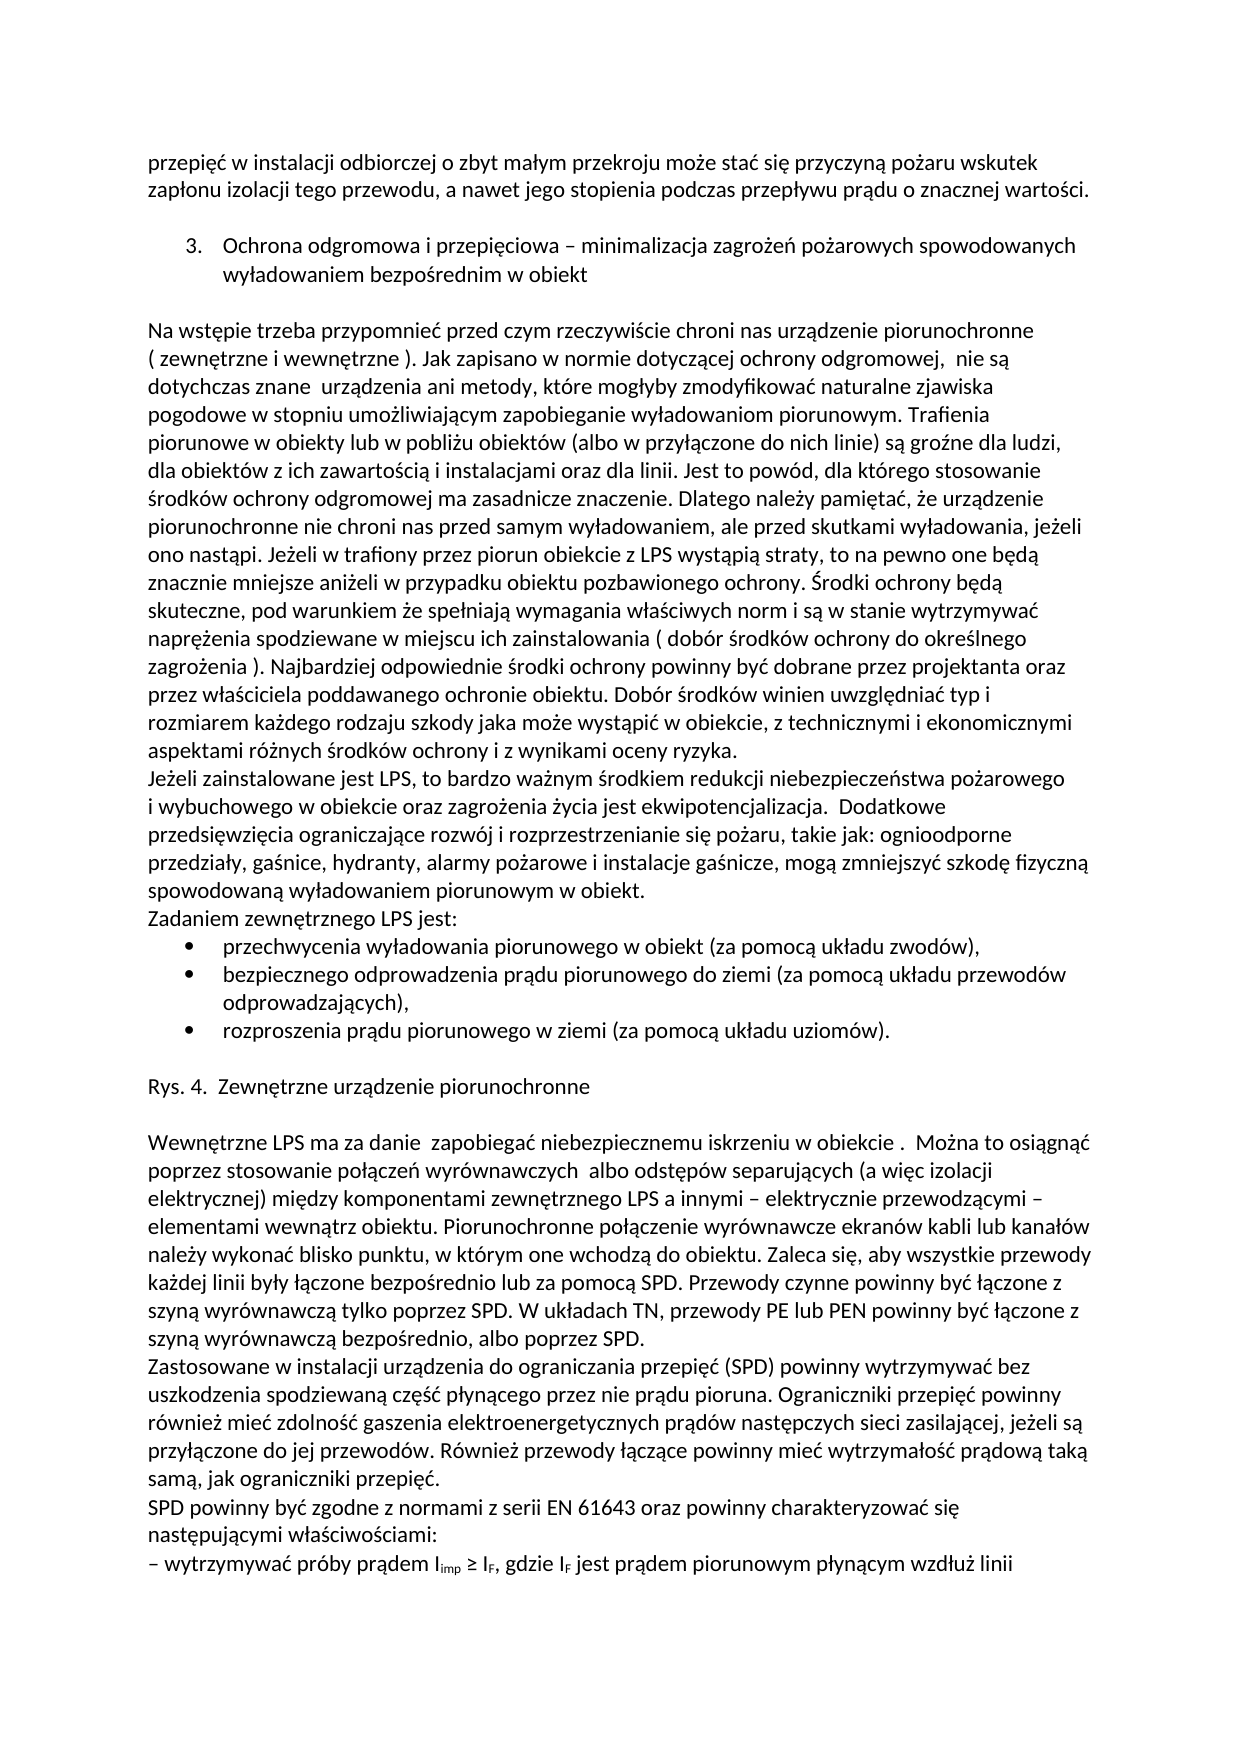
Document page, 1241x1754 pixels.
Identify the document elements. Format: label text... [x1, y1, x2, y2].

text SPD powinny być zgodne z normami z serii EN 61643 oraz powinny charakteryzować się następującymi właściwościami: [148, 1493, 1093, 1549]
list rozproszenia prądu piorunowego w ziemi (za pomocą układu uziomów). [185, 1016, 1093, 1044]
list przechwycenia wyładowania piorunowego w obiekt (za pomocą układu zwodów), [185, 932, 1093, 960]
text Rys. 4. Zewnętrzne urządzenie piorunochronne [148, 1072, 1093, 1100]
text Na wstępie trzeba przypomnieć przed czym rzeczywiście chroni nas urządzenie piorunochronne ( zewnętrzne i wewnętrzne ). Jak zapisano w normie dotyczącej ochrony odgromowej, nie są dotychczas znane urządzenia ani metody, które mogłyby zmodyfikować naturalne zjawiska pogodowe w stopniu umożliwiającym zapobieganie wyładowaniom piorunowym. Trafienia piorunowe w obiekty lub w pobliżu obiektów (albo w przyłączone do nich linie) są groźne dla ludzi, dla obiektów z ich zawartością i instalacjami oraz dla linii. Jest to powód, dla którego stosowanie środków ochrony odgromowej ma zasadnicze znaczenie. Dlatego należy pamiętać, że urządzenie piorunochronne nie chroni nas przed samym wyładowaniem, ale przed skutkami wyładowania, jeżeli ono nastąpi. Jeżeli w trafiony przez piorun obiekcie z LPS wystąpią straty, to na pewno one będą znacznie mniejsze aniżeli w przypadku obiektu pozbawionego ochrony. Środki ochrony będą skuteczne, pod warunkiem że spełniają wymagania właściwych norm i są w stanie wytrzymywać naprężenia spodziewane w miejscu ich zainstalowania ( dobór środków ochrony do określnego zagrożenia ). Najbardziej odpowiednie środki ochrony powinny być dobrane przez projektanta oraz przez właściciela poddawanego ochronie obiektu. Dobór środków winien uwzględniać typ i rozmiarem każdego rodzaju szkody jaka może wystąpić w obiekcie, z technicznymi i ekonomicznymi aspektami różnych środków ochrony i z wynikami oceny ryzyka. Jeżeli zainstalowane jest LPS, to bardzo ważnym środkiem redukcji niebezpieczeństwa pożarowego i wybuchowego w obiekcie oraz zagrożenia życia jest ekwipotencjalizacja. Dodatkowe przedsięwzięcia ograniczające rozwój i rozprzestrzenianie się pożaru, takie jak: ognioodporne przedziały, gaśnice, hydranty, alarmy pożarowe i instalacje gaśnicze, mogą zmniejszyć szkodę fizyczną spowodowaną wyładowaniem piorunowym w obiekt. [148, 316, 1093, 904]
text – wytrzymywać próby prądem Iimp ≥ IF, gdzie IF jest prądem piorunowym płynącym wzdłuż linii [148, 1549, 1093, 1577]
text Zadaniem zewnętrznego LPS jest: [148, 904, 1093, 932]
list bezpiecznego odprowadzenia prądu piorunowego do ziemi (za pomocą układu przewodów odprowadzających), [185, 960, 1093, 1016]
text Wewnętrzne LPS ma za danie zapobiegać niebezpiecznemu iskrzeniu w obiekcie . Można to osiągnąć poprzez stosowanie połączeń wyrównawczych albo odstępów separujących (a więc izolacji elektrycznej) między komponentami zewnętrznego LPS a innymi – elektrycznie przewodzącymi – elementami wewnątrz obiektu. Piorunochronne połączenie wyrównawcze ekranów kabli lub kanałów należy wykonać blisko punktu, w którym one wchodzą do obiektu. Zaleca się, aby wszystkie przewody każdej linii były łączone bezpośrednio lub za pomocą SPD. Przewody czynne powinny być łączone z szyną wyrównawczą tylko poprzez SPD. W układach TN, przewody PE lub PEN powinny być łączone z szyną wyrównawczą bezpośrednio, albo poprzez SPD. [148, 1128, 1093, 1352]
list Ochrona odgromowa i przepięciowa – minimalizacja zagrożeń pożarowych spowodowanych wyładowaniem bezpośrednim w obiekt [185, 232, 1093, 288]
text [148, 148, 1093, 204]
text Zastosowane w instalacji urządzenia do ograniczania przepięć (SPD) powinny wytrzymywać bez uszkodzenia spodziewaną część płynącego przez nie prądu pioruna. Ograniczniki przepięć powinny również mieć zdolność gaszenia elektroenergetycznych prądów następczych sieci zasilającej, jeżeli są przyłączone do jej przewodów. Również przewody łączące powinny mieć wytrzymałość prądową taką samą, jak ograniczniki przepięć. [148, 1352, 1093, 1493]
